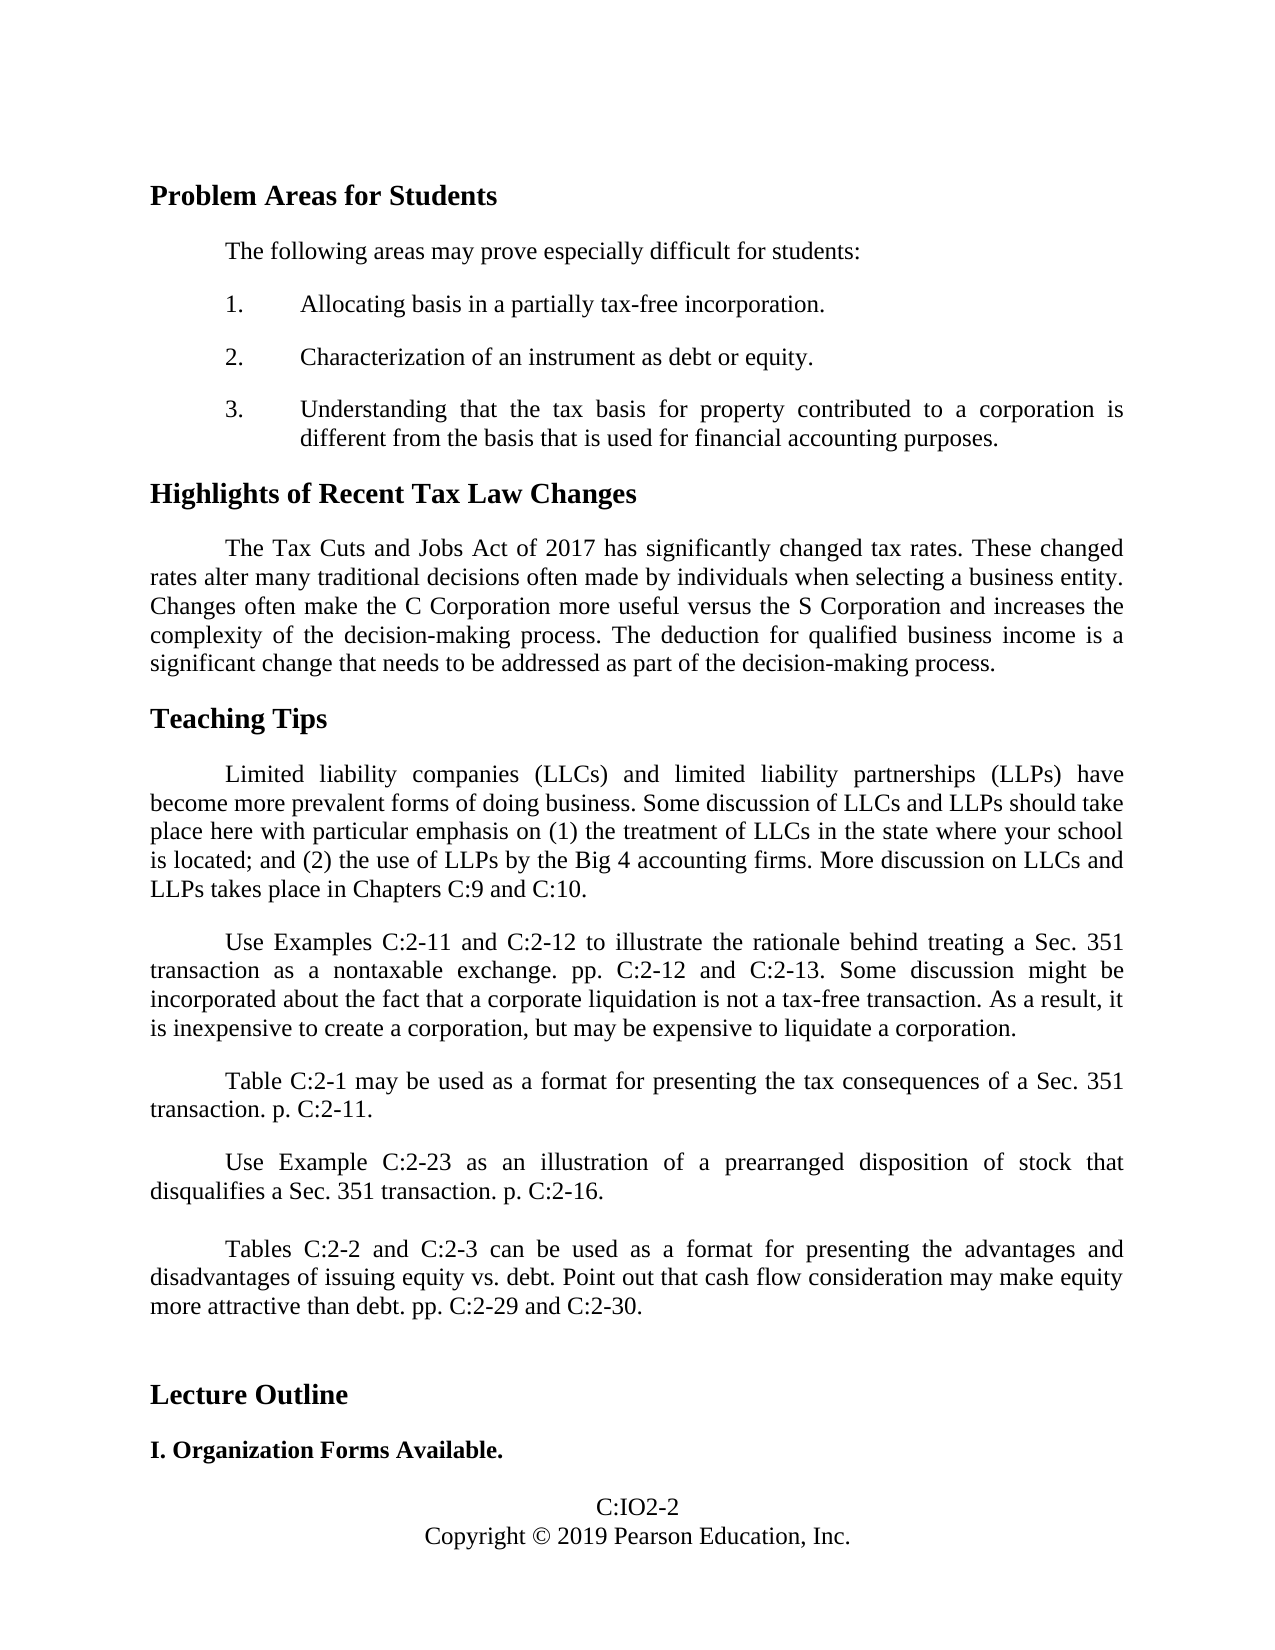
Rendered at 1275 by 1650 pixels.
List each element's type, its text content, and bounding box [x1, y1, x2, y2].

text Highlights of Recent Tax Law Changes [150, 476, 1125, 509]
text 3. Understanding that the tax basis for property contributed to a corporation is different from the basis that is used for financial accounting purposes. [225, 394, 1125, 452]
text Tables C:2-2 and C:2-3 can be used as a format for presenting the advantages and disadvantages of issuing equity vs. debt. Point out that cash flow consideration may make equity more attractive than debt. pp. C:2-29 and C:2-30. [150, 1234, 1125, 1320]
text Use Examples C:2-11 and C:2-12 to illustrate the rationale behind treating a Sec. 351 transaction as a nontaxable exchange. pp. C:2-12 and C:2-13. Some discussion might be incorporated about the fact that a corporate liquidation is not a tax-free transaction. As a result, it is inexpensive to create a corporation, but may be expensive to liquidate a corporation. [150, 927, 1125, 1042]
text Table C:2-1 may be used as a format for presenting the tax consequences of a Sec. 351 transaction. p. C:2-11. [150, 1066, 1125, 1123]
text Lecture Outline [150, 1377, 1125, 1411]
text Limited liability companies (LLCs) and limited liability partnerships (LLPs) have become more prevalent forms of doing business. Some discussion of LLCs and LLPs should take place here with particular emphasis on (1) the treatment of LLCs in the state where your school is located; and (2) the use of LLPs by the Big 4 accounting firms. More discussion on LLCs and LLPs takes place in Chapters C:9 and C:10. [150, 759, 1125, 903]
text I. Organization Forms Available. [150, 1435, 1125, 1464]
text 2. Characterization of an instrument as debt or equity. [150, 342, 1125, 370]
text The Tax Cuts and Jobs Act of 2017 has significantly changed tax rates. These changed rates alter many traditional decisions often made by individuals when selecting a business entity. Changes often make the C Corporation more useful versus the S Corporation and increases the complexity of the decision-making process. The deduction for qualified business income is a significant change that needs to be addressed as part of the decision-making process. [150, 533, 1125, 677]
text Problem Areas for Students [150, 178, 1125, 212]
text 1. Allocating basis in a partially tax-free incorporation. [150, 289, 1125, 317]
text Use Example C:2-23 as an illustration of a prearranged disposition of stock that disqualifies a Sec. 351 transaction. p. C:2-16. [150, 1147, 1125, 1205]
text Teaching Tips [150, 701, 1125, 735]
text The following areas may prove especially difficult for students: [150, 236, 1125, 265]
